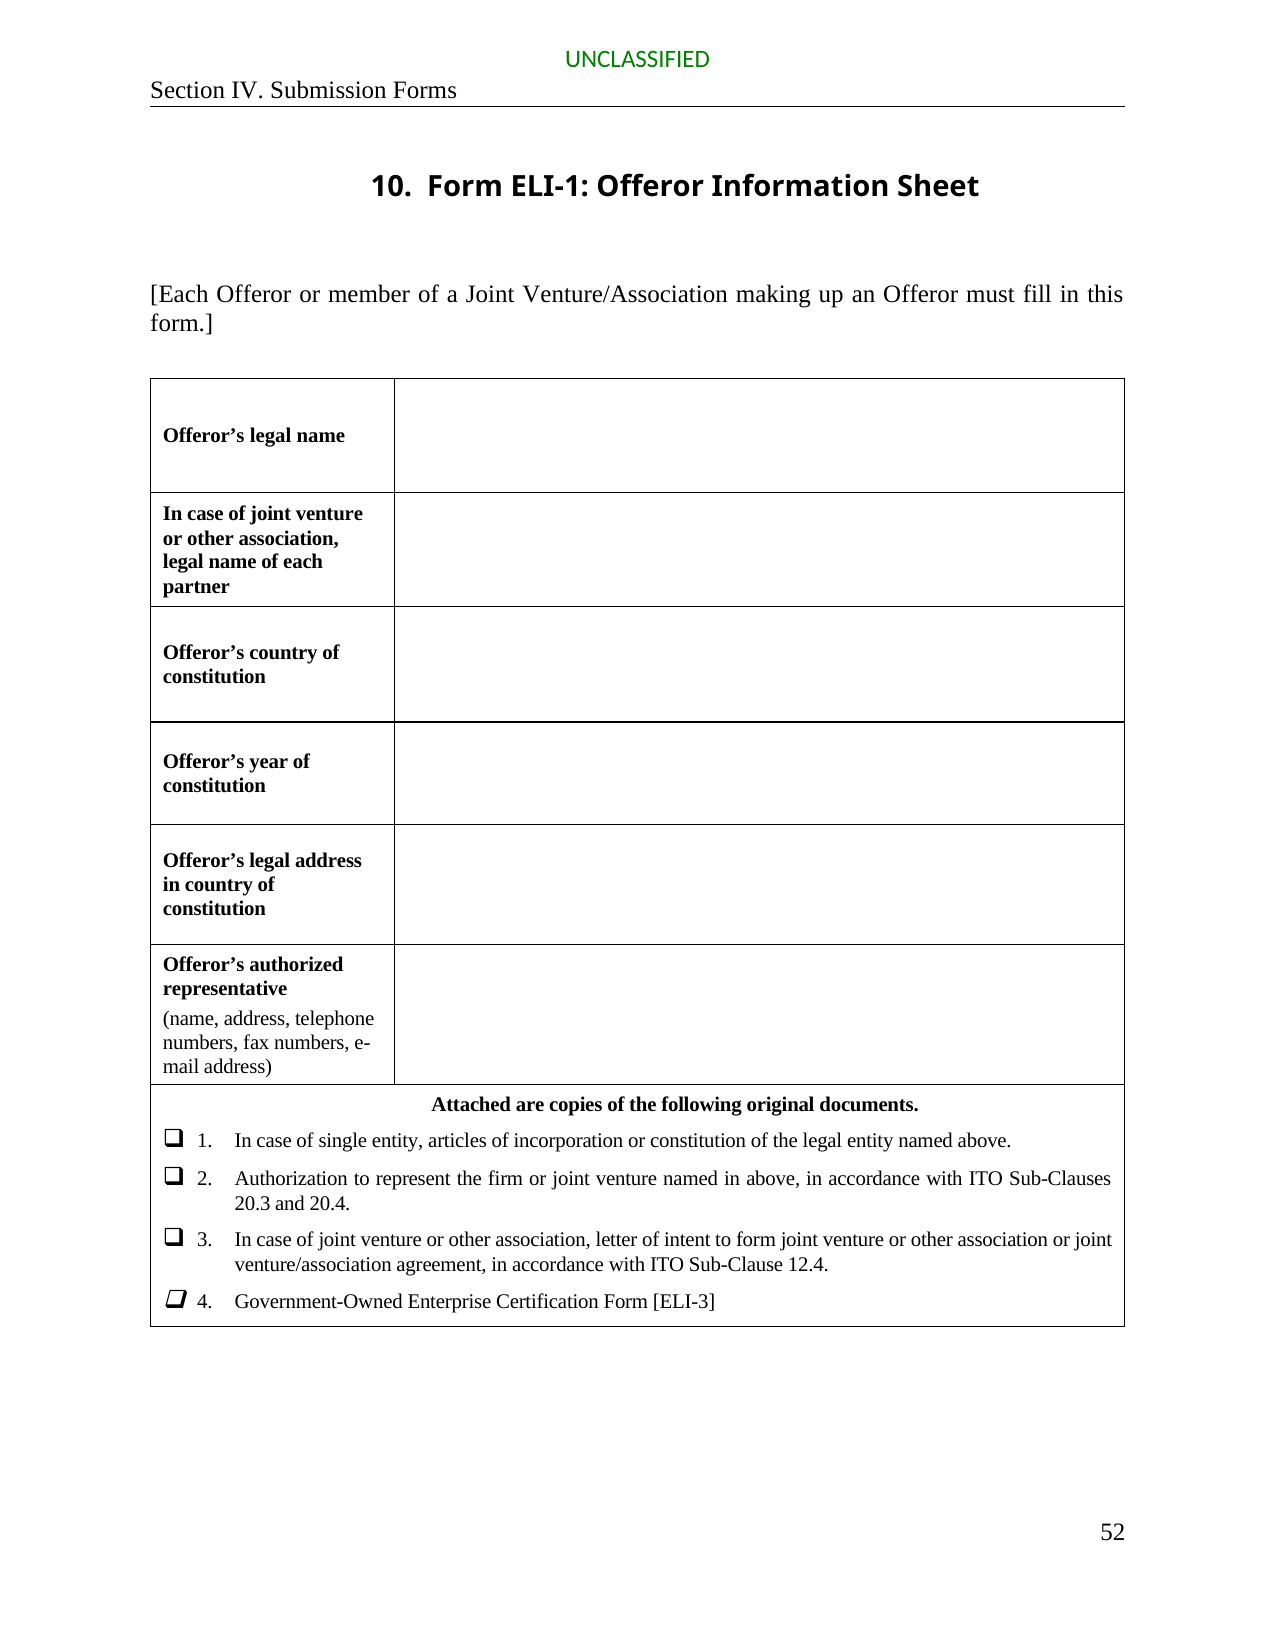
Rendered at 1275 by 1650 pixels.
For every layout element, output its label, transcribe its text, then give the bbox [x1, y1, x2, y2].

table_cell [395, 607, 1124, 721]
table_header [395, 379, 1124, 492]
table_cell Offeror’s year of constitution [151, 723, 394, 823]
subtitle Form ELI-1: Offeror Information Sheet [225, 166, 1125, 205]
table_cell [395, 493, 1124, 606]
table_cell [395, 723, 1124, 823]
text [Each Offeror or member of a Joint Venture/Association making up an Offeror must fill in this form.] [150, 279, 1125, 336]
table_cell Offeror’s legal address in country of constitution [151, 825, 394, 944]
table_cell [395, 825, 1124, 944]
table_cell Attached are copies of the following original documents. 1. In case of single entity, articles of incorporation or constitution of the legal entity named above. 2. Authorization to represent the firm or joint venture named in above, in accordance with ITO Sub-Clauses 20.3 and 20.4. 3. In case of joint venture or other association, letter of intent to form joint venture or other association or joint venture/association agreement, in accordance with ITO Sub-Clause 12.4. 4. Government-Owned Enterprise Certification Form [ELI-3] [151, 1085, 1124, 1326]
table_header Offeror’s legal name [151, 379, 394, 492]
table_cell Offeror’s country of constitution [151, 607, 394, 721]
table_cell Offeror’s authorized representative (name, address, telephone numbers, fax numbers, e-mail address) [151, 945, 394, 1084]
table_cell In case of joint venture or other association, legal name of each partner [151, 493, 394, 606]
table_cell [395, 945, 1124, 1084]
